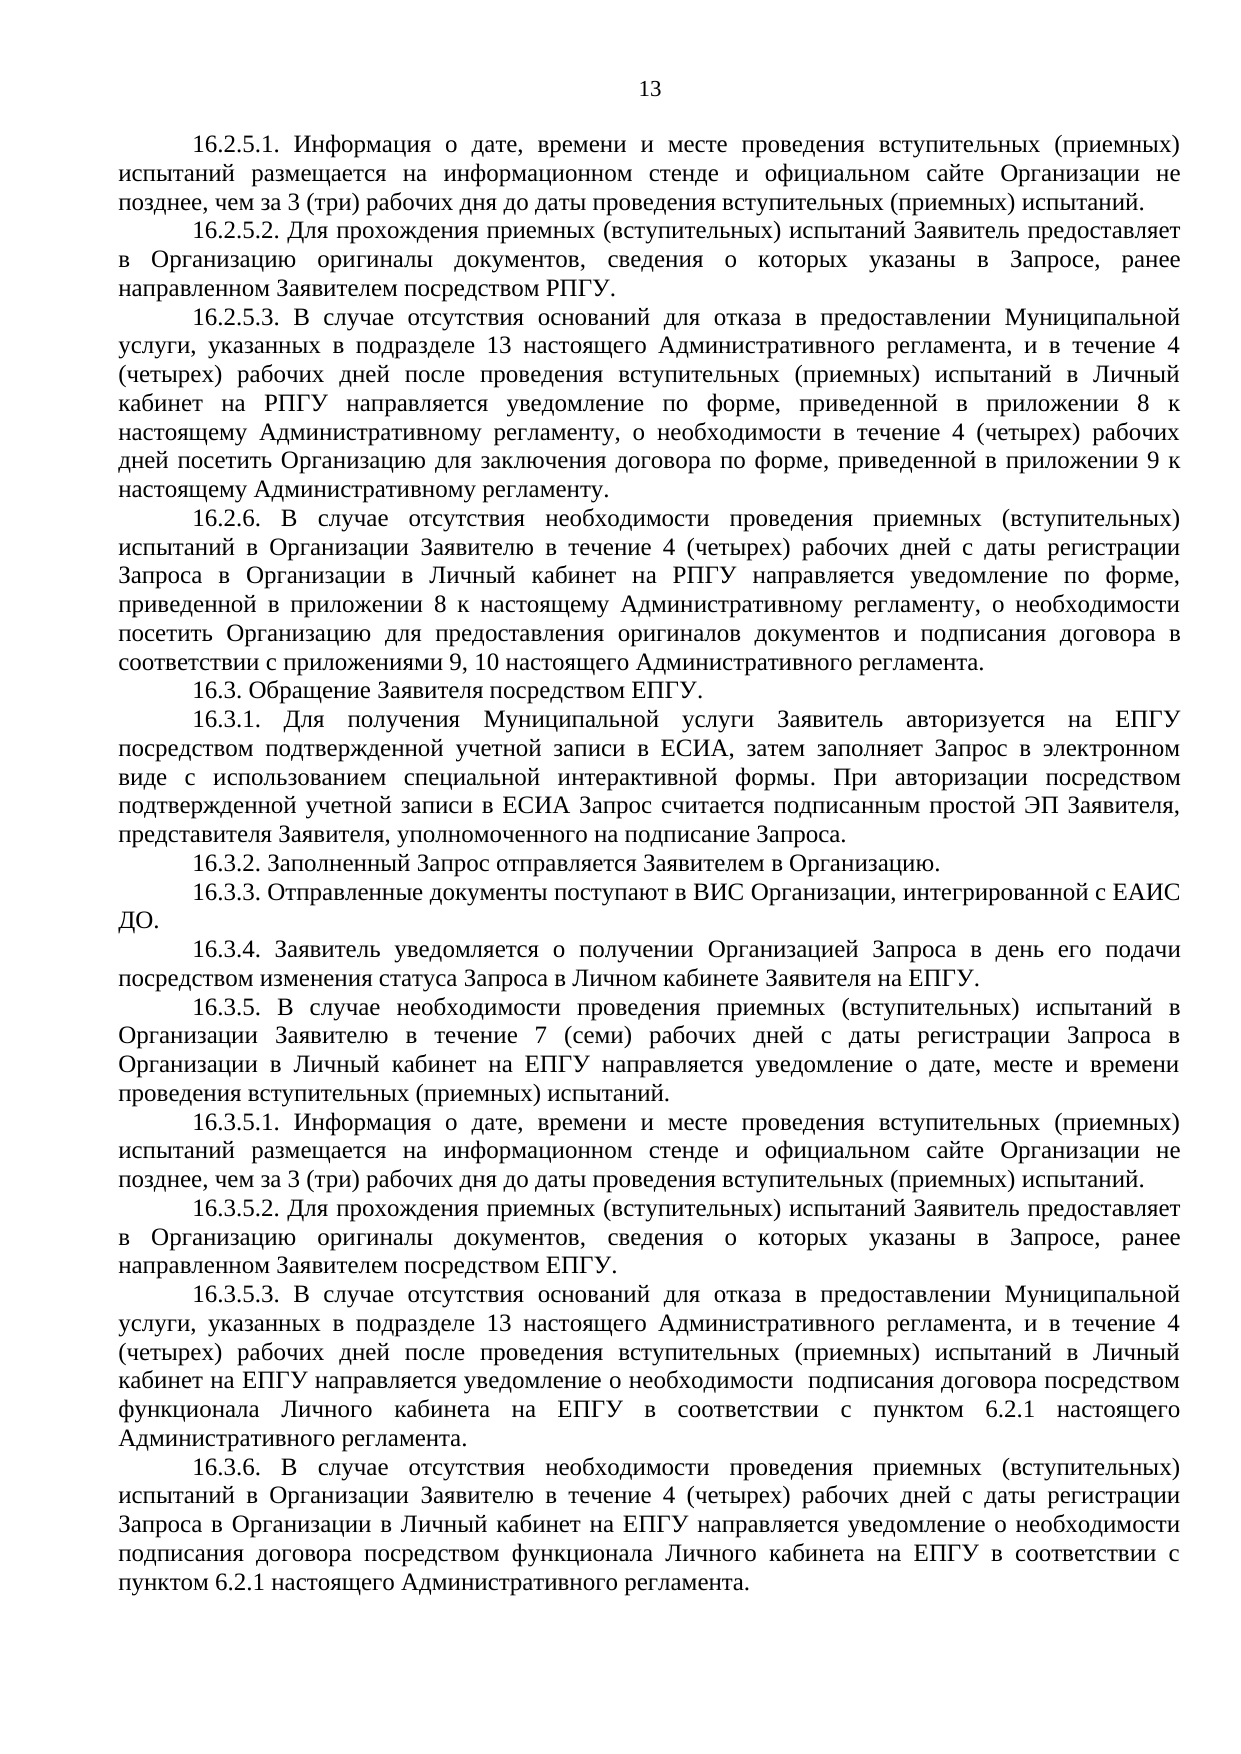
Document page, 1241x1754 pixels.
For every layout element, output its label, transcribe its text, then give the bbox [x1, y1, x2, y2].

list 16.3. Обращение Заявителя посредством ЕПГУ. [118, 676, 1181, 704]
list 16.2.5.1. Информация о дате, времени и месте проведения вступительных (приемных) испытаний размещается на информационном стенде и официальном сайте Организации не позднее, чем за 3 (три) рабочих дня до даты проведения вступительных (приемных) испытаний. [118, 129, 1181, 216]
list 16.2.5.2. Для прохождения приемных (вступительных) испытаний Заявитель предоставляет в Организацию оригиналы документов, сведения о которых указаны в Запросе, ранее направленном Заявителем посредством РПГУ. [118, 216, 1181, 302]
list 16.3.5.1. Информация о дате, времени и месте проведения вступительных (приемных) испытаний размещается на информационном стенде и официальном сайте Организации не позднее, чем за 3 (три) рабочих дня до даты проведения вступительных (приемных) испытаний. [118, 1107, 1181, 1193]
list 16.3.5. В случае необходимости проведения приемных (вступительных) испытаний в Организации Заявителю в течение 7 (семи) рабочих дней с даты регистрации Запроса в Организации в Личный кабинет на ЕПГУ направляется уведомление о дате, месте и времени проведения вступительных (приемных) испытаний. [118, 992, 1181, 1107]
list 16.3.5.3. В случае отсутствия оснований для отказа в предоставлении Муниципальной услуги, указанных в подразделе 13 настоящего Административного регламента, и в течение 4 (четырех) рабочих дней после проведения вступительных (приемных) испытаний в Личный кабинет на ЕПГУ направляется уведомление о необходимости подписания договора посредством функционала Личного кабинета на ЕПГУ в соответствии с пунктом 6.2.1 настоящего Административного регламента. [118, 1279, 1181, 1452]
list 16.3.6. В случае отсутствия необходимости проведения приемных (вступительных) испытаний в Организации Заявителю в течение 4 (четырех) рабочих дней с даты регистрации Запроса в Организации в Личный кабинет на ЕПГУ направляется уведомление о необходимости подписания договора посредством функционала Личного кабинета на ЕПГУ в соответствии с пунктом 6.2.1 настоящего Административного регламента. [118, 1452, 1181, 1596]
list 16.3.5.2. Для прохождения приемных (вступительных) испытаний Заявитель предоставляет в Организацию оригиналы документов, сведения о которых указаны в Запросе, ранее направленном Заявителем посредством ЕПГУ. [118, 1193, 1181, 1279]
list 16.2.6. В случае отсутствия необходимости проведения приемных (вступительных) испытаний в Организации Заявителю в течение 4 (четырех) рабочих дней с даты регистрации Запроса в Организации в Личный кабинет на РПГУ направляется уведомление по форме, приведенной в приложении 8 к настоящему Административному регламенту, о необходимости посетить Организацию для предоставления оригиналов документов и подписания договора в соответствии с приложениями 9, 10 настоящего Административного регламента. [118, 503, 1181, 676]
list 16.3.4. Заявитель уведомляется о получении Организацией Запроса в день его подачи посредством изменения статуса Запроса в Личном кабинете Заявителя на ЕПГУ. [118, 934, 1181, 992]
list 16.3.2. Заполненный Запрос отправляется Заявителем в Организацию. [118, 848, 1181, 877]
list 16.2.5.3. В случае отсутствия оснований для отказа в предоставлении Муниципальной услуги, указанных в подразделе 13 настоящего Административного регламента, и в течение 4 (четырех) рабочих дней после проведения вступительных (приемных) испытаний в Личный кабинет на РПГУ направляется уведомление по форме, приведенной в приложении 8 к настоящему Административному регламенту, о необходимости в течение 4 (четырех) рабочих дней посетить Организацию для заключения договора по форме, приведенной в приложении 9 к настоящему Административному регламенту. [118, 302, 1181, 503]
list 16.3.1. Для получения Муниципальной услуги Заявитель авторизуется на ЕПГУ посредством подтвержденной учетной записи в ЕСИА, затем заполняет Запрос в электронном виде с использованием специальной интерактивной формы. При авторизации посредством подтвержденной учетной записи в ЕСИА Запрос считается подписанным простой ЭП Заявителя, представителя Заявителя, уполномоченного на подписание Запроса. [118, 704, 1181, 848]
list 16.3.3. Отправленные документы поступают в ВИС Организации, интегрированной с ЕАИС ДО. [118, 877, 1181, 934]
